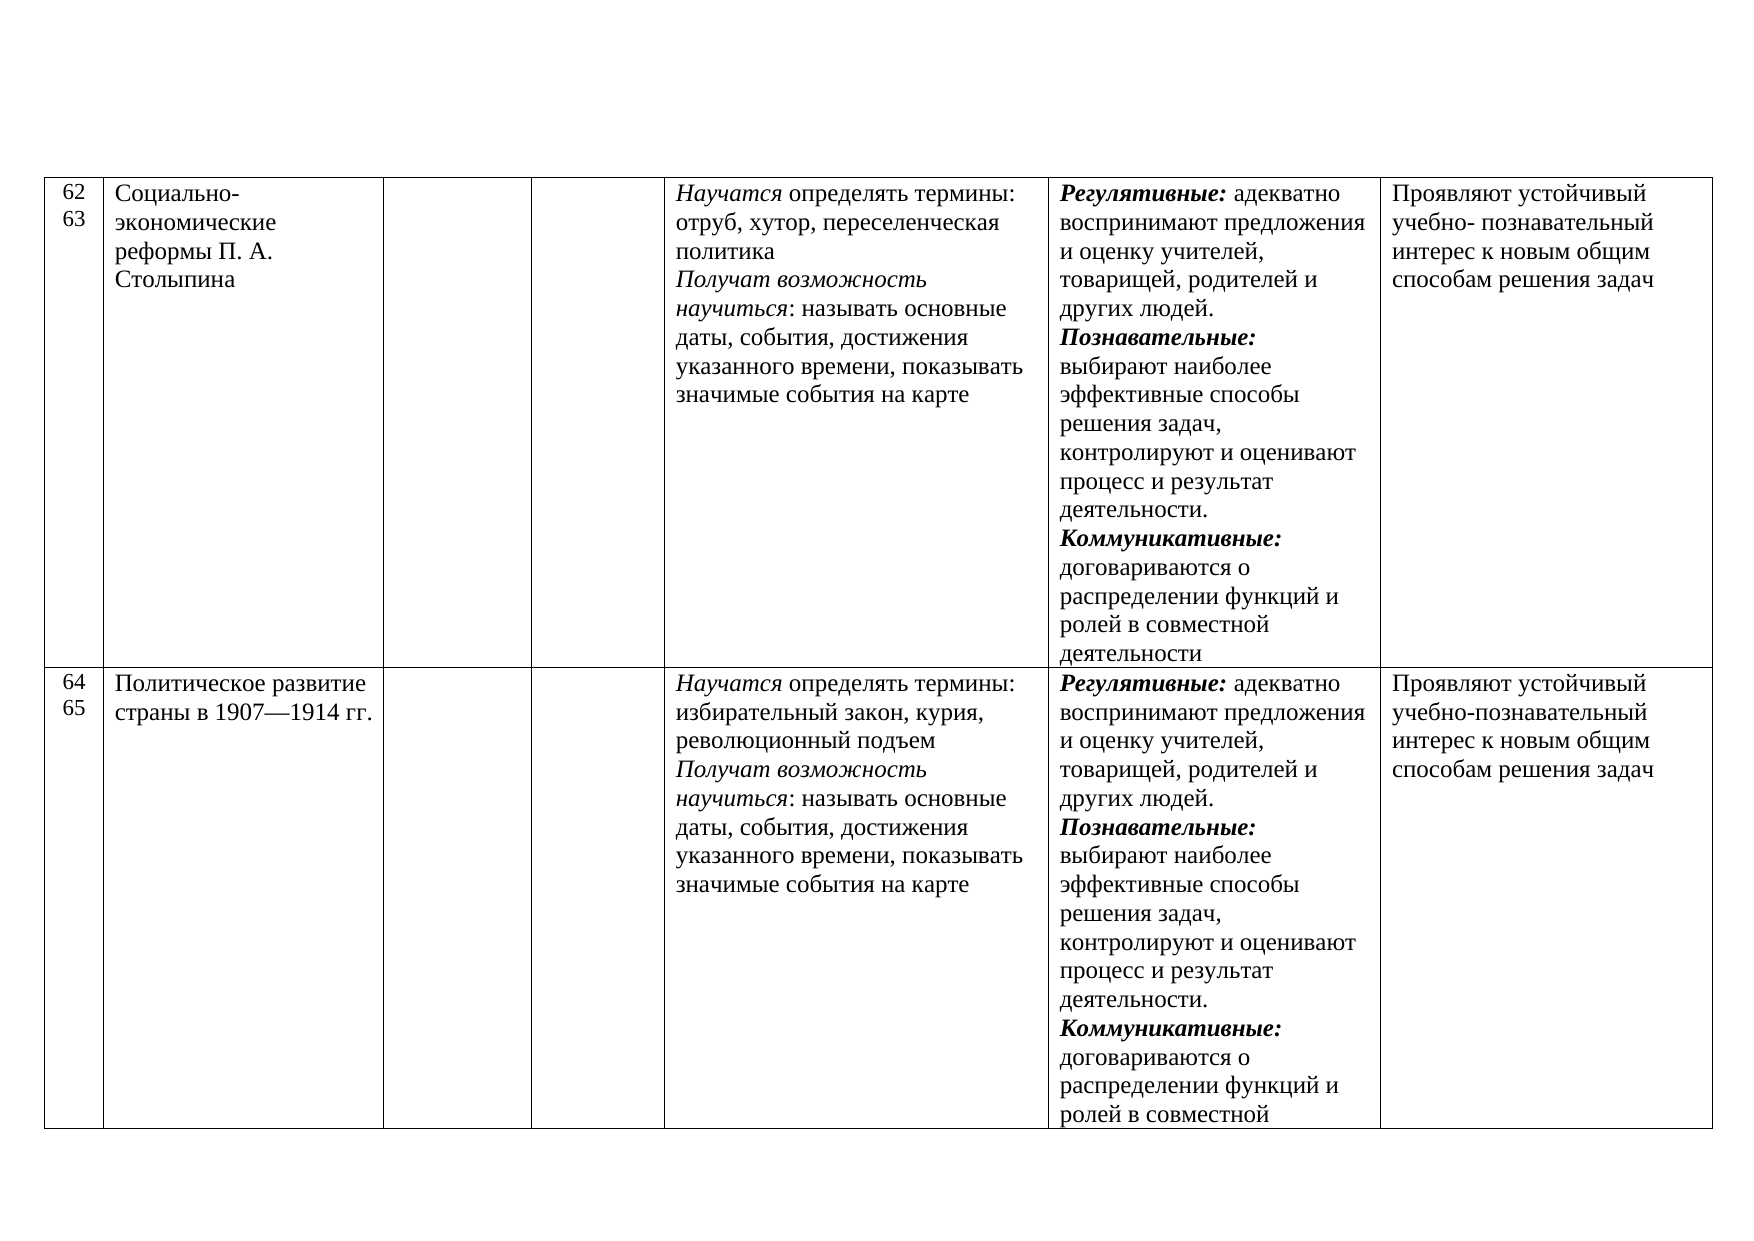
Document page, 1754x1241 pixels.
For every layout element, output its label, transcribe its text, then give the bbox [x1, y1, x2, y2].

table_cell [1381, 178, 1712, 667]
table_cell Научатся определять термины: отруб, хутор, переселенческая политика Получат возможность научиться: называть основные даты, события, достижения указанного времени, показывать значимые события на карте [665, 178, 1048, 667]
table_cell 64 65 [45, 668, 103, 1128]
table_cell Социально-экономические реформы П. А. Столыпина [104, 178, 383, 667]
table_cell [665, 668, 1048, 1128]
table_cell [384, 668, 531, 1128]
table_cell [1049, 668, 1380, 1128]
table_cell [104, 668, 383, 1128]
table_cell [532, 178, 664, 667]
table_cell [384, 178, 531, 667]
table_cell 62 63 [45, 178, 103, 667]
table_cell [1381, 668, 1712, 1128]
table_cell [1049, 178, 1380, 667]
table_cell [532, 668, 664, 1128]
